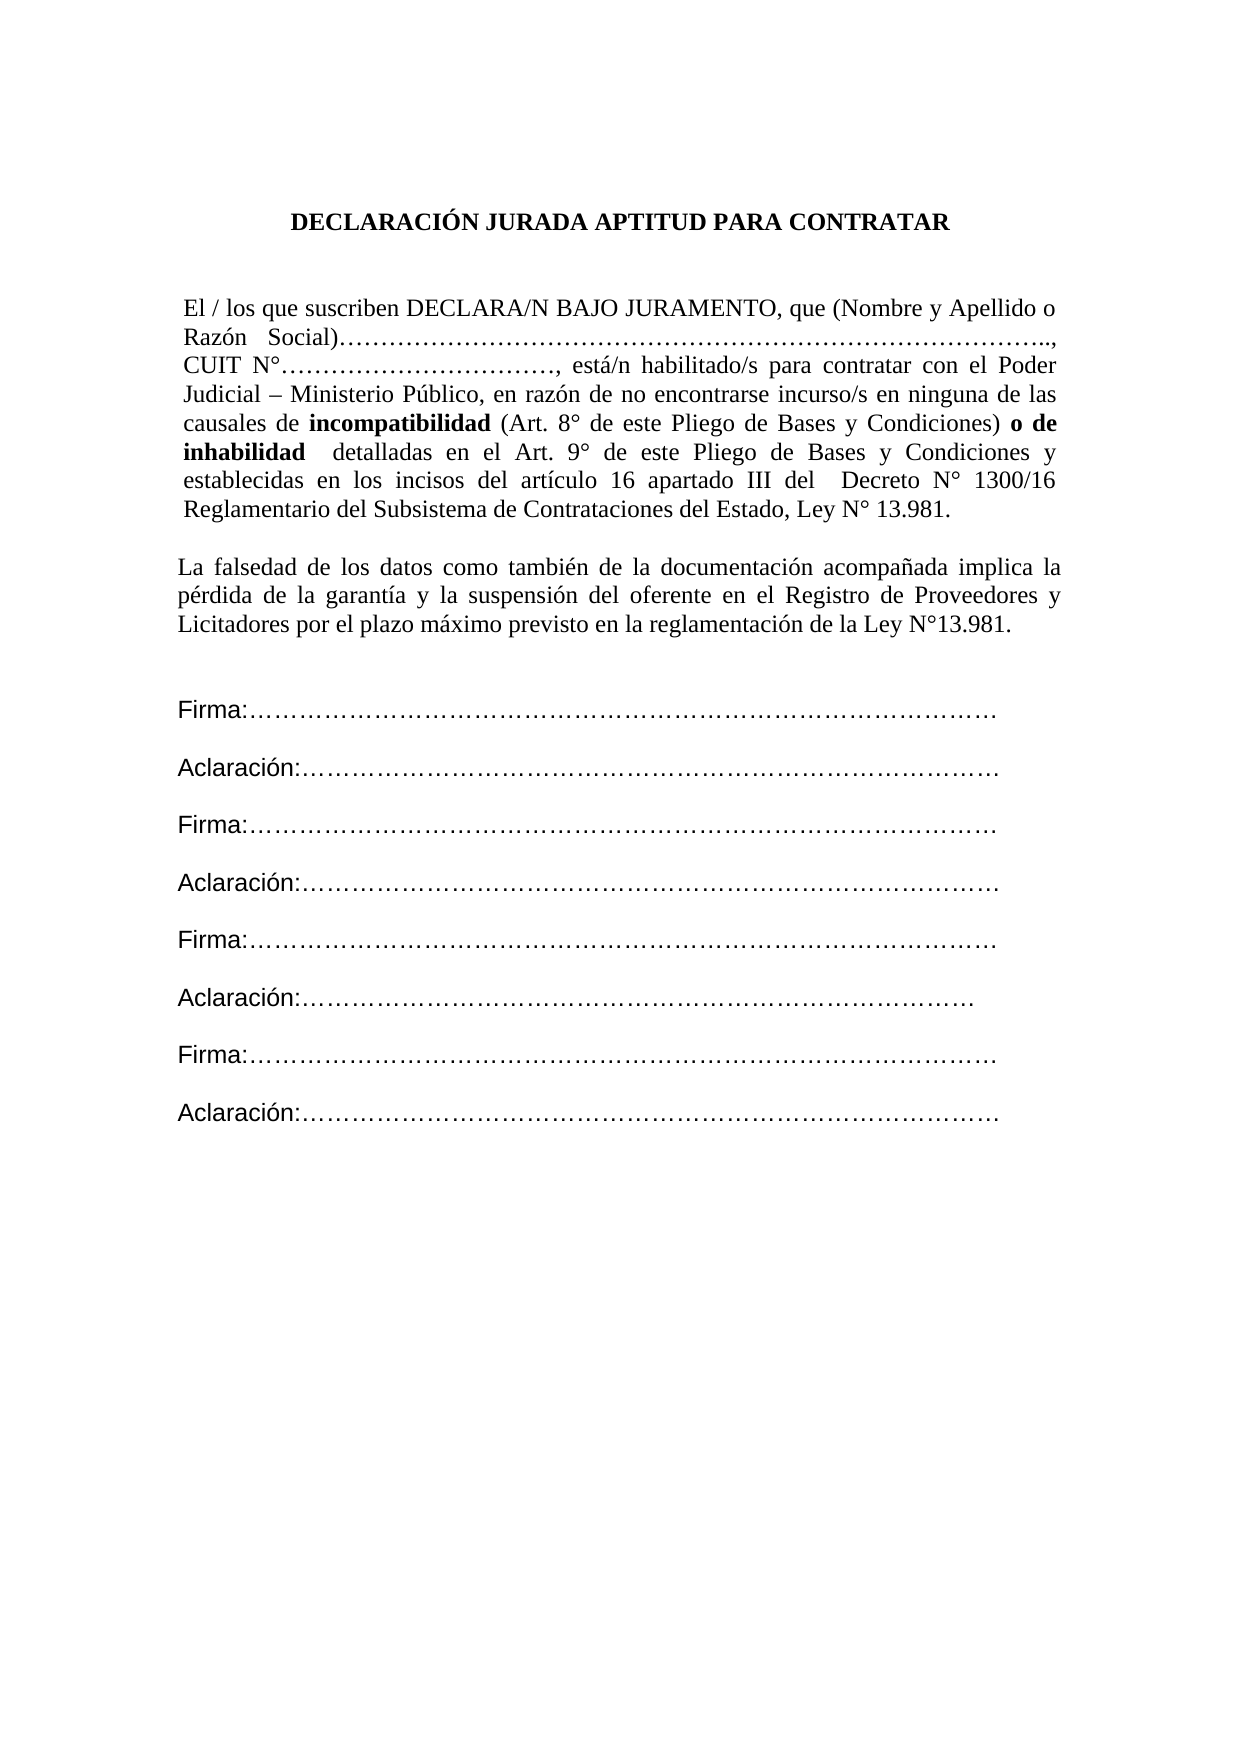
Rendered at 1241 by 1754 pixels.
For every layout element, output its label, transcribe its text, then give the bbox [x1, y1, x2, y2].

text Aclaración:………………………………………………………………………… [177, 868, 1063, 897]
text El / los que suscriben DECLARA/N BAJO JURAMENTO, que (Nombre y Apellido o Razón Social)………………………………………………………………………….., CUIT N°……………………………, está/n habilitado/s para contratar con el Poder Judicial – Ministerio Público, en razón de no encontrarse incurso/s en ninguna de las causales de incompatibilidad (Art. 8° de este Pliego de Bases y Condiciones) o de inhabilidad detalladas en el Art. 9° de este Pliego de Bases y Condiciones y establecidas en los incisos del artículo 16 apartado III del Decreto N° 1300/16 Reglamentario del Subsistema de Contrataciones del Estado, Ley N° 13.981. [183, 293, 1057, 523]
text Aclaración:………………………………………………………………………… [177, 753, 1063, 782]
text Firma:……………………………………………………………………………… [177, 811, 1063, 839]
text Firma:……………………………………………………………………………… [177, 926, 1063, 954]
text Firma:……………………………………………………………………………… [177, 696, 1063, 724]
text La falsedad de los datos como también de la documentación acompañada implica la pérdida de la garantía y la suspensión del oferente en el Registro de Proveedores y Licitadores por el plazo máximo previsto en la reglamentación de la Ley N°13.981. [177, 552, 1063, 638]
text Aclaración:………………………………………………………………………… [177, 1098, 1063, 1127]
text Firma:……………………………………………………………………………… [177, 1041, 1063, 1069]
text Aclaración:……………………………………………………………………… [177, 983, 1063, 1012]
text DECLARACIÓN JURADA APTITUD PARA CONTRATAR [177, 207, 1063, 236]
